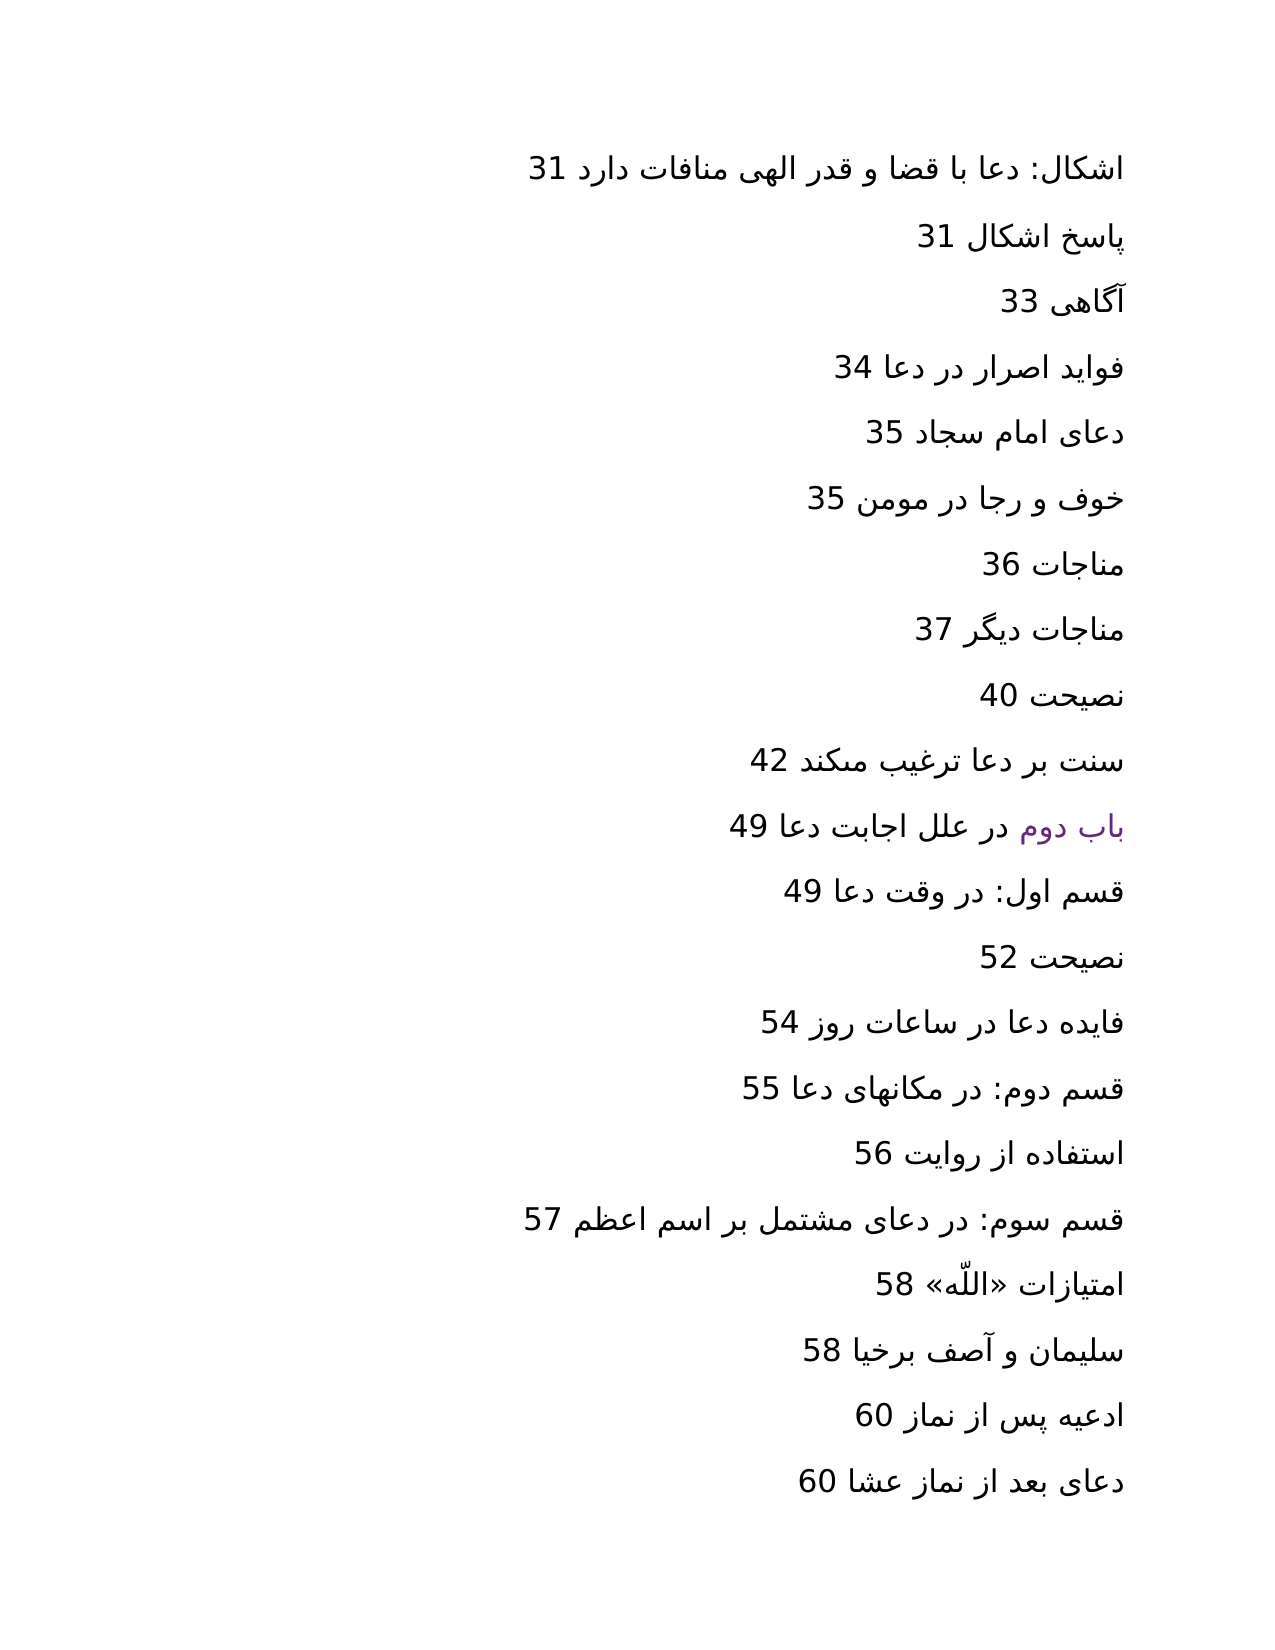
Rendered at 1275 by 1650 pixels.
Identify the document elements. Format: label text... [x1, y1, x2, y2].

text فوايد اصرار در دعا 34 [150, 349, 1125, 386]
text اشكال: دعا با قضا و قدر الهى منافات دارد 31 [150, 150, 1125, 186]
text دعاى امام سجاد 35 [150, 415, 1125, 451]
text مناجات 36 [150, 546, 1125, 582]
text نصيحت 40 [150, 677, 1125, 713]
text ادعيه پس از نماز 60 [150, 1398, 1125, 1434]
text پاسخ اشكال 31 [150, 218, 1125, 255]
text قسم دوم: در مكانهاى دعا 55 [150, 1070, 1125, 1106]
text فايده دعا در ساعات روز 54 [150, 1004, 1125, 1041]
text امتيازات «اللّه» 58 [150, 1267, 1125, 1303]
text قسم اول: در وقت دعا 49 [150, 873, 1125, 910]
text قسم سوم: در دعاى مشتمل بر اسم اعظم 57 [150, 1201, 1125, 1237]
text استفاده از روايت 56 [150, 1136, 1125, 1172]
text مناجات ديگر 37 [150, 611, 1125, 648]
text سليمان و آصف برخيا 58 [150, 1332, 1125, 1368]
text سنت بر دعا ترغيب مى‏كند 42 [150, 742, 1125, 779]
text نصيحت 52 [150, 939, 1125, 975]
text آگاهى 33 [150, 284, 1125, 320]
text خوف و رجا در مومن 35 [150, 480, 1125, 517]
text باب دوم‏ در علل اجابت دعا 49 [150, 808, 1125, 844]
text دعاى بعد از نماز عشا 60 [150, 1463, 1125, 1499]
